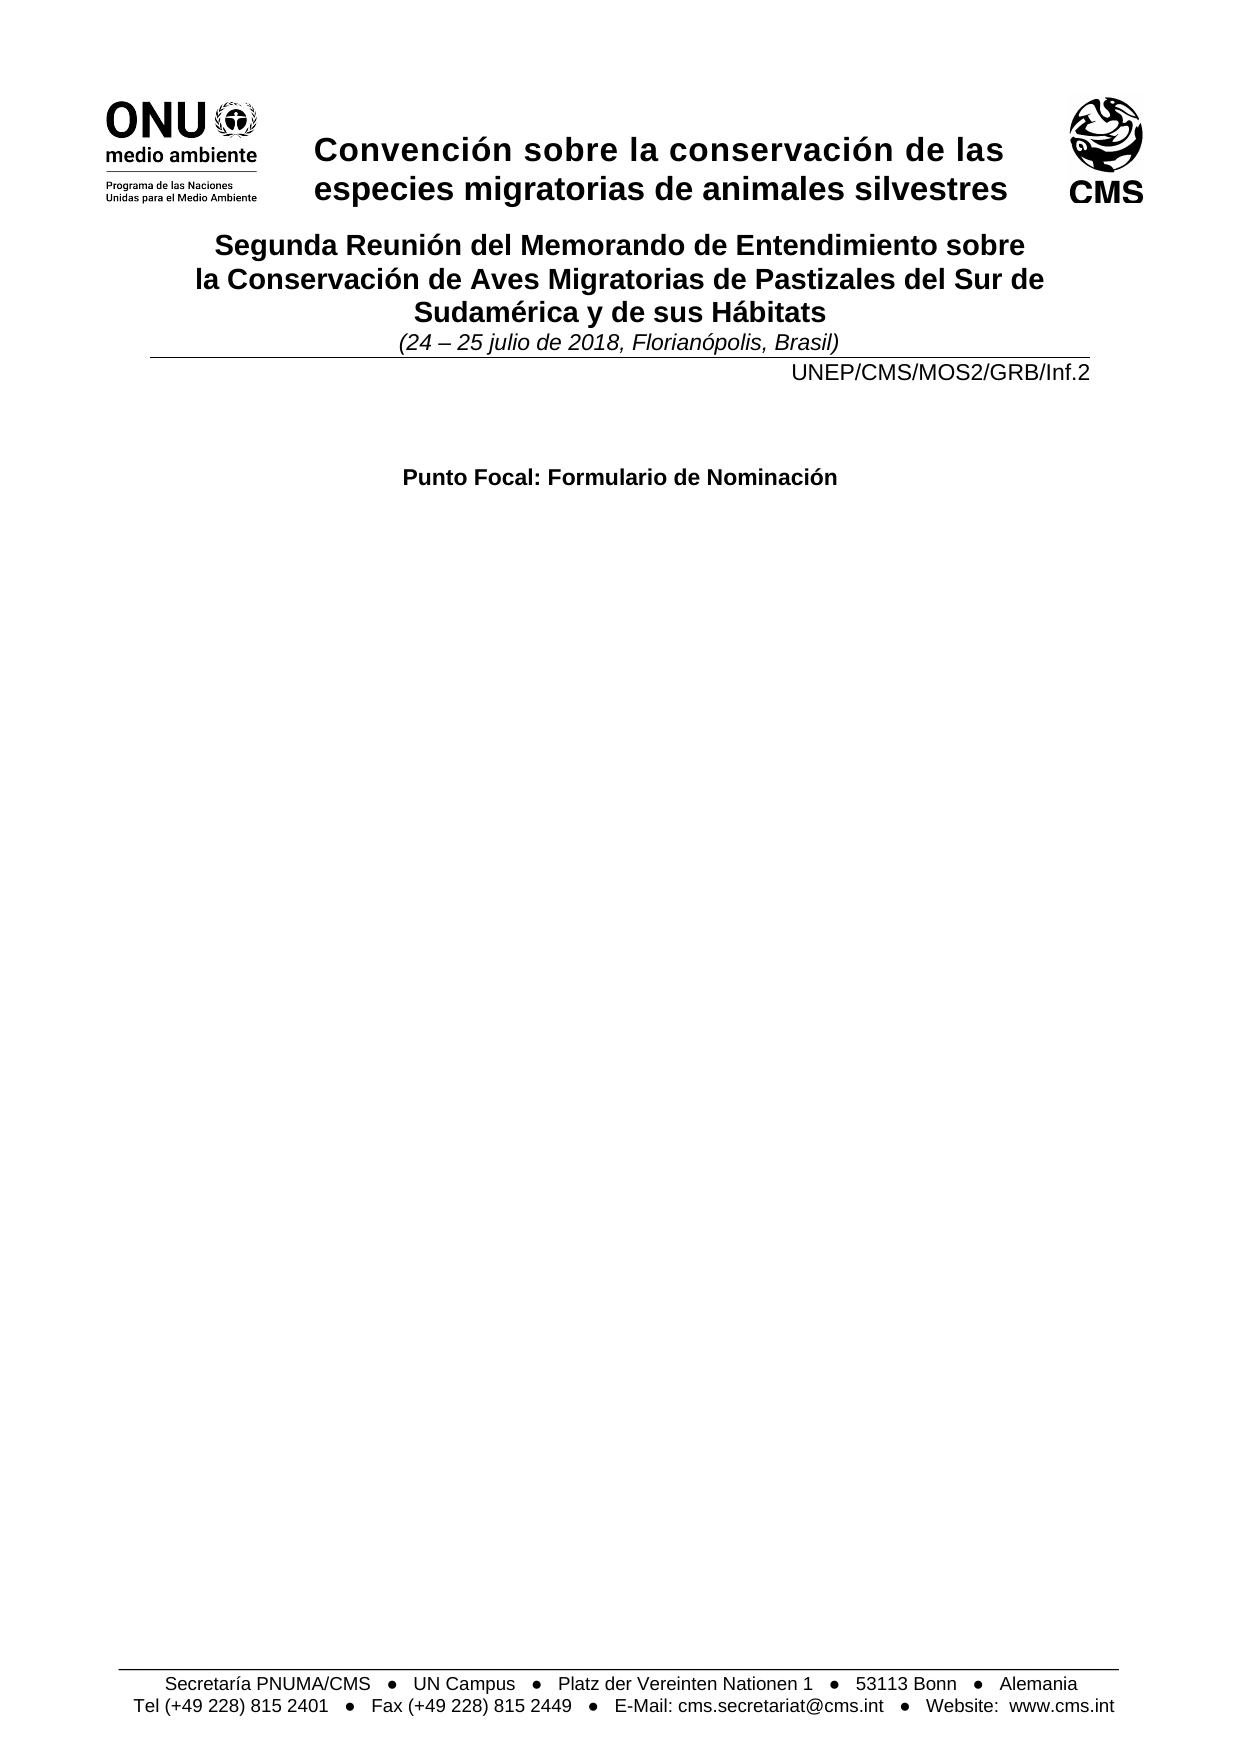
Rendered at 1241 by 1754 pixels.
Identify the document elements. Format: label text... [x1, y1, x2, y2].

text la Conservación de Aves Migratorias de Pastizales del Sur de Sudamérica y de sus Hábitats [150, 262, 1090, 329]
picture [98, 92, 264, 209]
text UNEP/CMS/MOS2/GRB/Inf.2 [150, 358, 1090, 385]
text Punto Focal: Formulario de Nominación [150, 464, 1090, 490]
text Segunda Reunión del Memorando de Entendimiento sobre [150, 161, 1090, 262]
text (24 – 25 julio de 2018, Florianópolis, Brasil) [150, 329, 1090, 357]
picture [1066, 92, 1145, 203]
